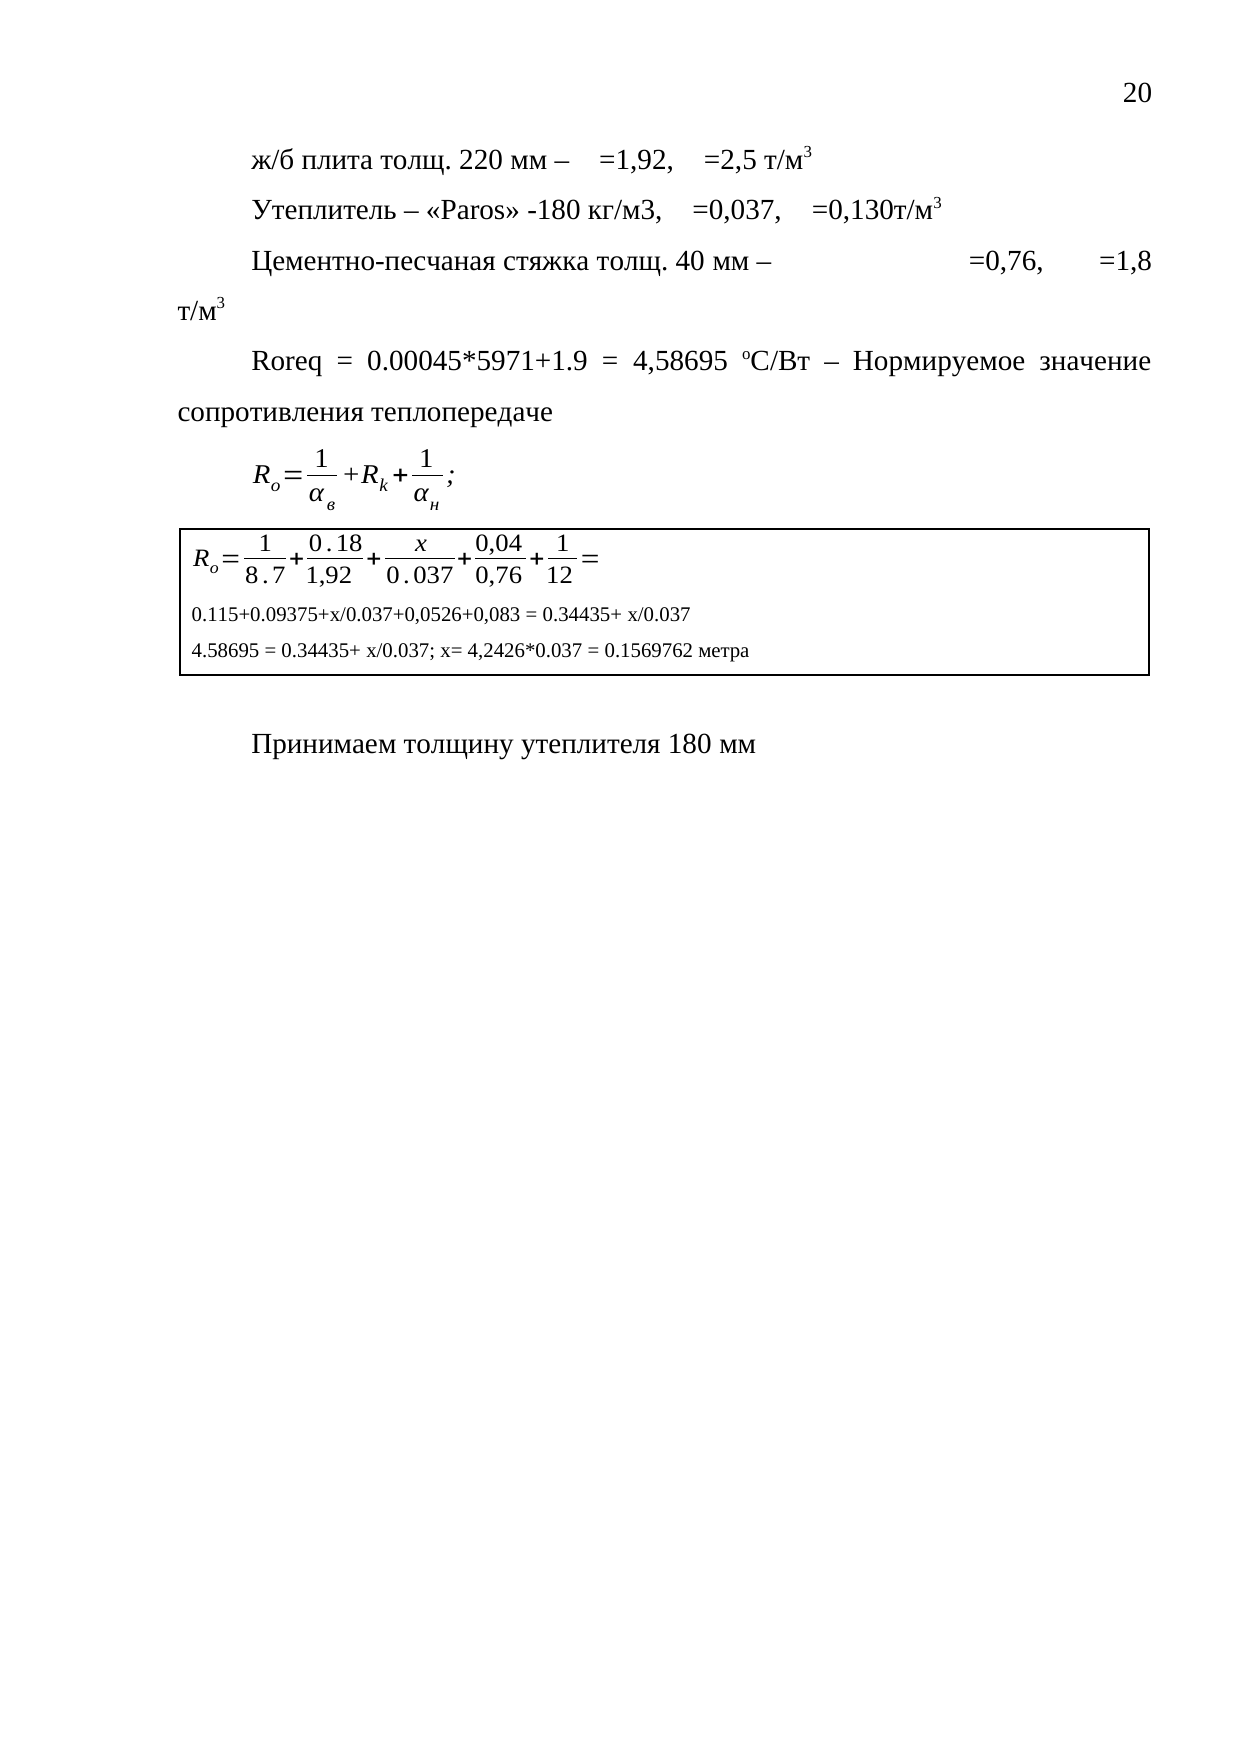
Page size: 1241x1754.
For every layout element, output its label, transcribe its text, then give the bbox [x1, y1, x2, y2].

table_header 0.115+0.09375+x/0.037+0,0526+0,083 = 0.34435+ x/0.037 4.58695 = 0.34435+ x/0.037; x= 4,2426*0.037 = [181, 530, 1148, 674]
text ж/б плита толщ. 220 мм – =1,92, =2,5 т/м3 [177, 142, 1152, 176]
text Roreq = 0.00045*5971+1.9 = 4,58695 oC/Вт – Нормируемое значение сопротивления теплопередаче [177, 343, 1152, 427]
text Цементно-песчаная стяжка толщ. 40 мм – =0,76, =1,8 т/м3 [177, 243, 1152, 327]
text Принимаем толщину утеплителя 180 мм [177, 726, 1152, 759]
subtitle Утеплитель – «Paros» -180 кг/м3, =0,037, =0,130т/м3 [177, 192, 1152, 226]
